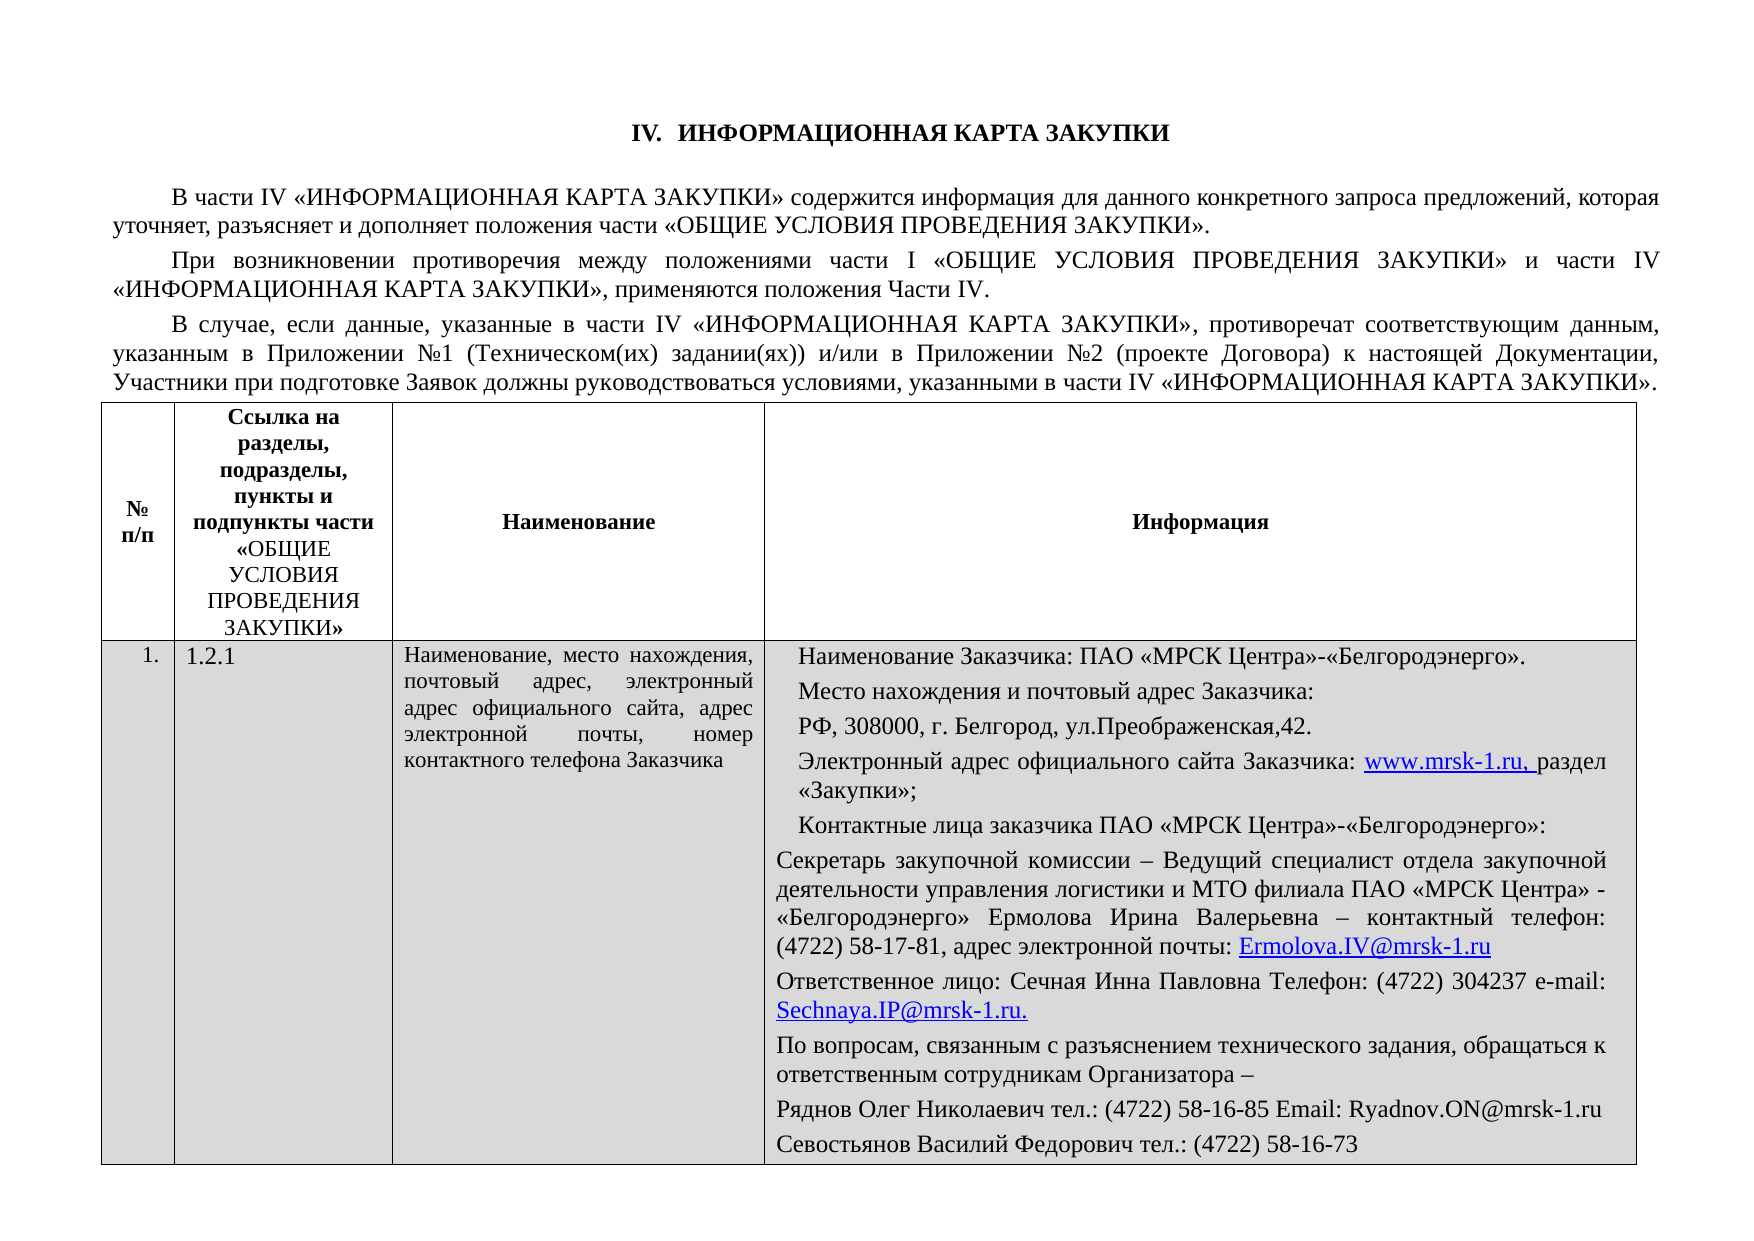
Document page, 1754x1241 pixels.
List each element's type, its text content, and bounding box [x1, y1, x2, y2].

text При возникновении противоречия между положениями части I «ОБЩИЕ УСЛОВИЯ ПРОВЕДЕНИЯ ЗАКУПКИ» и части IV «ИНФОРМАЦИОННАЯ КАРТА ЗАКУПКИ», применяются положения Части IV. [112, 246, 1660, 303]
table_header Ссылка на разделы, подразделы, пункты и подпункты части «ОБЩИЕ УСЛОВИЯ ПРОВЕДЕНИЯ ЗАКУПКИ» [175, 403, 392, 640]
text В части IV «ИНФОРМАЦИОННАЯ КАРТА ЗАКУПКИ» содержится информация для данного конкретного запроса предложений, которая уточняет, разъясняет и дополняет положения части «ОБЩИЕ УСЛОВИЯ ПРОВЕДЕНИЯ ЗАКУПКИ». [112, 182, 1660, 239]
table_header Информация [765, 403, 1636, 640]
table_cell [765, 641, 1636, 1164]
subtitle ИНФОРМАЦИОННАЯ КАРТА ЗАКУПКИ [112, 118, 1660, 147]
table_cell 1.2.1 [175, 641, 392, 1164]
table_header № п/п [102, 403, 174, 640]
table_header Наименование [393, 403, 764, 640]
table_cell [393, 641, 764, 1164]
text В случае, если данные, указанные в части IV «ИНФОРМАЦИОННАЯ КАРТА ЗАКУПКИ», противоречат соответствующим данным, указанным в Приложении №1 (Техническом(их) задании(ях)) и/или в Приложении №2 (проекте Договора) к настоящей Документации, Участники при подготовке Заявок должны руководствоваться условиями, указанными в части IV «ИНФОРМАЦИОННАЯ КАРТА ЗАКУПКИ». [112, 309, 1660, 396]
table_cell [102, 641, 174, 1164]
